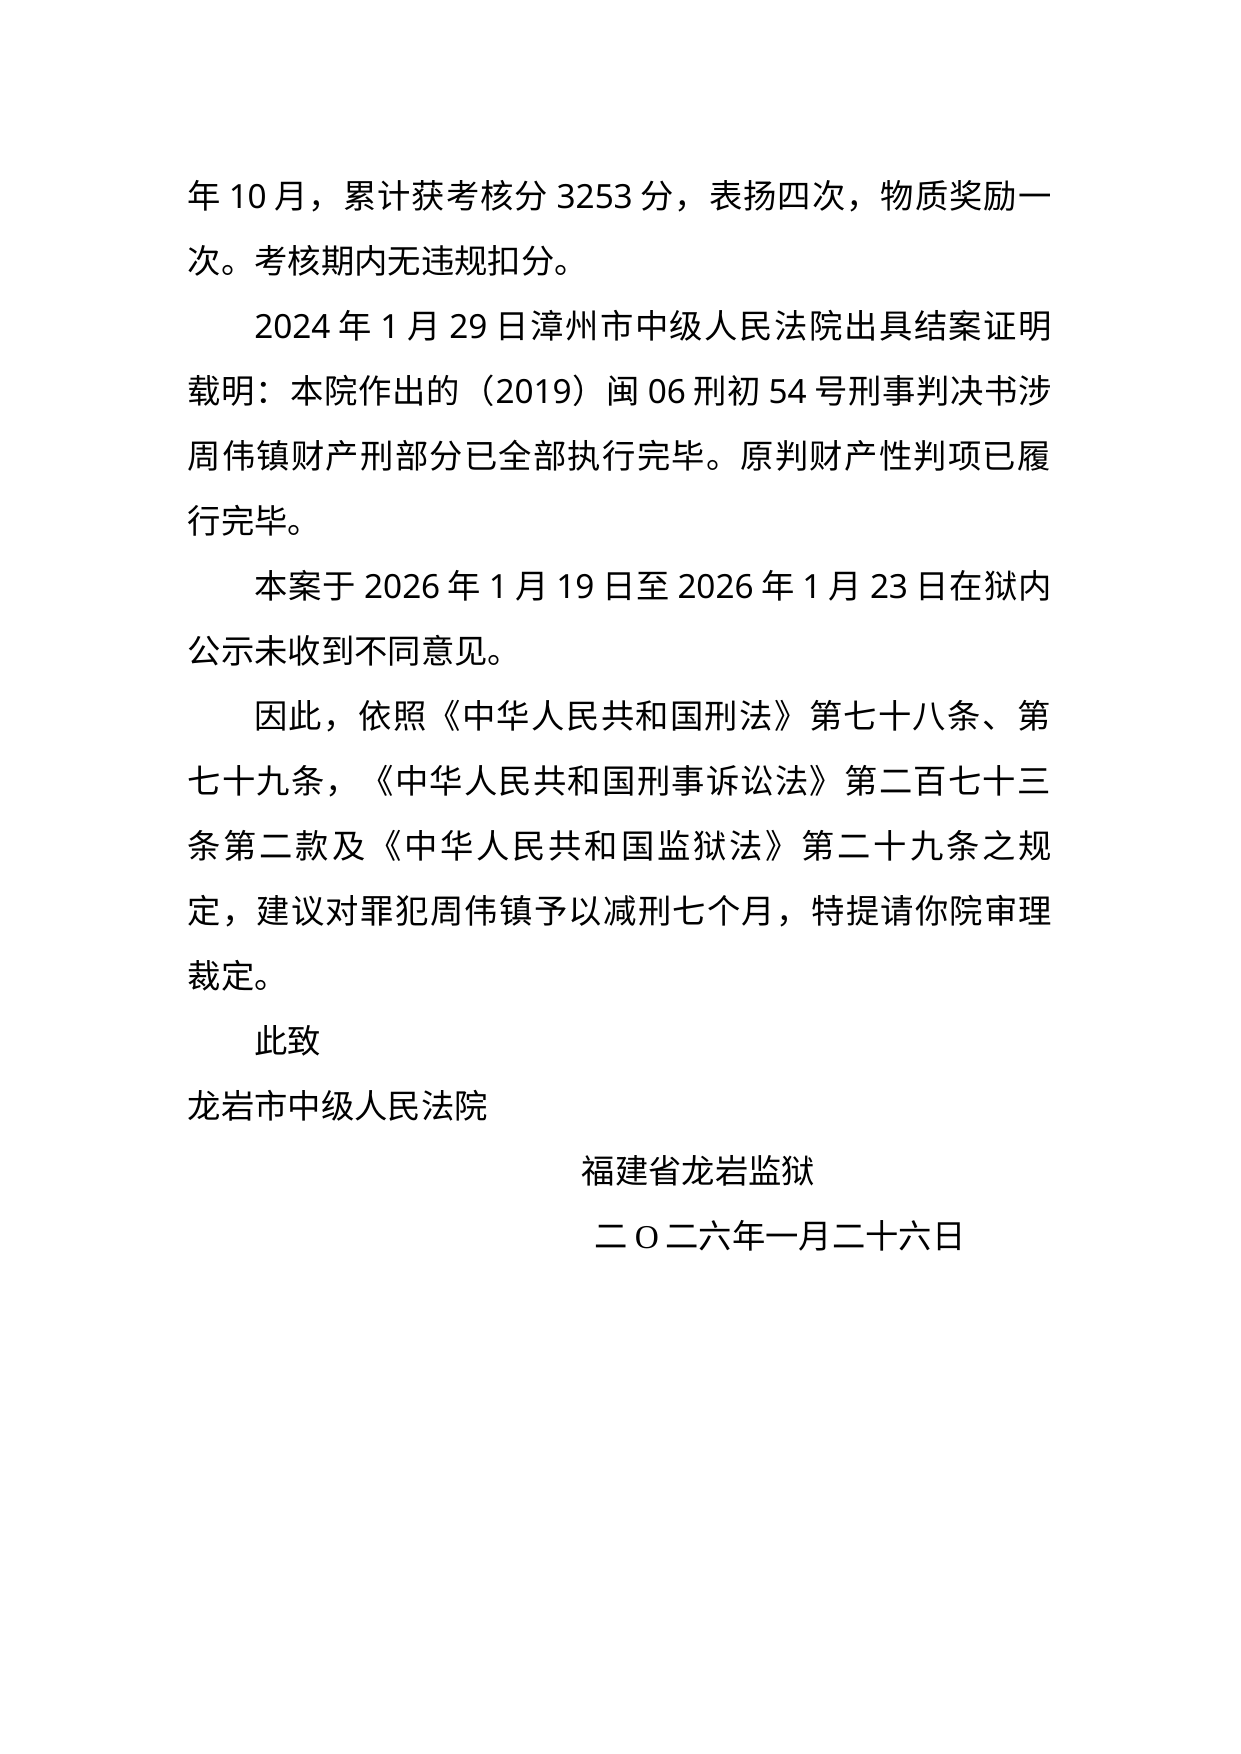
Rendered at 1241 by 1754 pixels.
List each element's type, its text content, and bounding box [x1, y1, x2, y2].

text 福建省龙岩监狱 [187, 1137, 970, 1202]
text 本案于2026年1月19日至2026年1月23日在狱内公示未收到不同意见。 [187, 552, 1053, 682]
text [187, 162, 1053, 292]
text 龙岩市中级人民法院 [187, 1072, 1056, 1137]
text 因此，依照《中华人民共和国刑法》第七十八条、第七十九条，《中华人民共和国刑事诉讼法》第二百七十三条第二款及《中华人民共和国监狱法》第二十九条之规定，建议对罪犯周伟镇予以减刑七个月，特提请你院审理裁定。 [187, 682, 1053, 1007]
text 2024年1月29日漳州市中级人民法院出具结案证明载明：本院作出的（2019）闽06刑初54号刑事判决书涉周伟镇财产刑部分已全部执行完毕。原判财产性判项已履行完毕。 [187, 292, 1053, 552]
text 此致 [187, 1007, 1053, 1072]
text 二O二六年一月二十六日 [187, 1202, 965, 1267]
